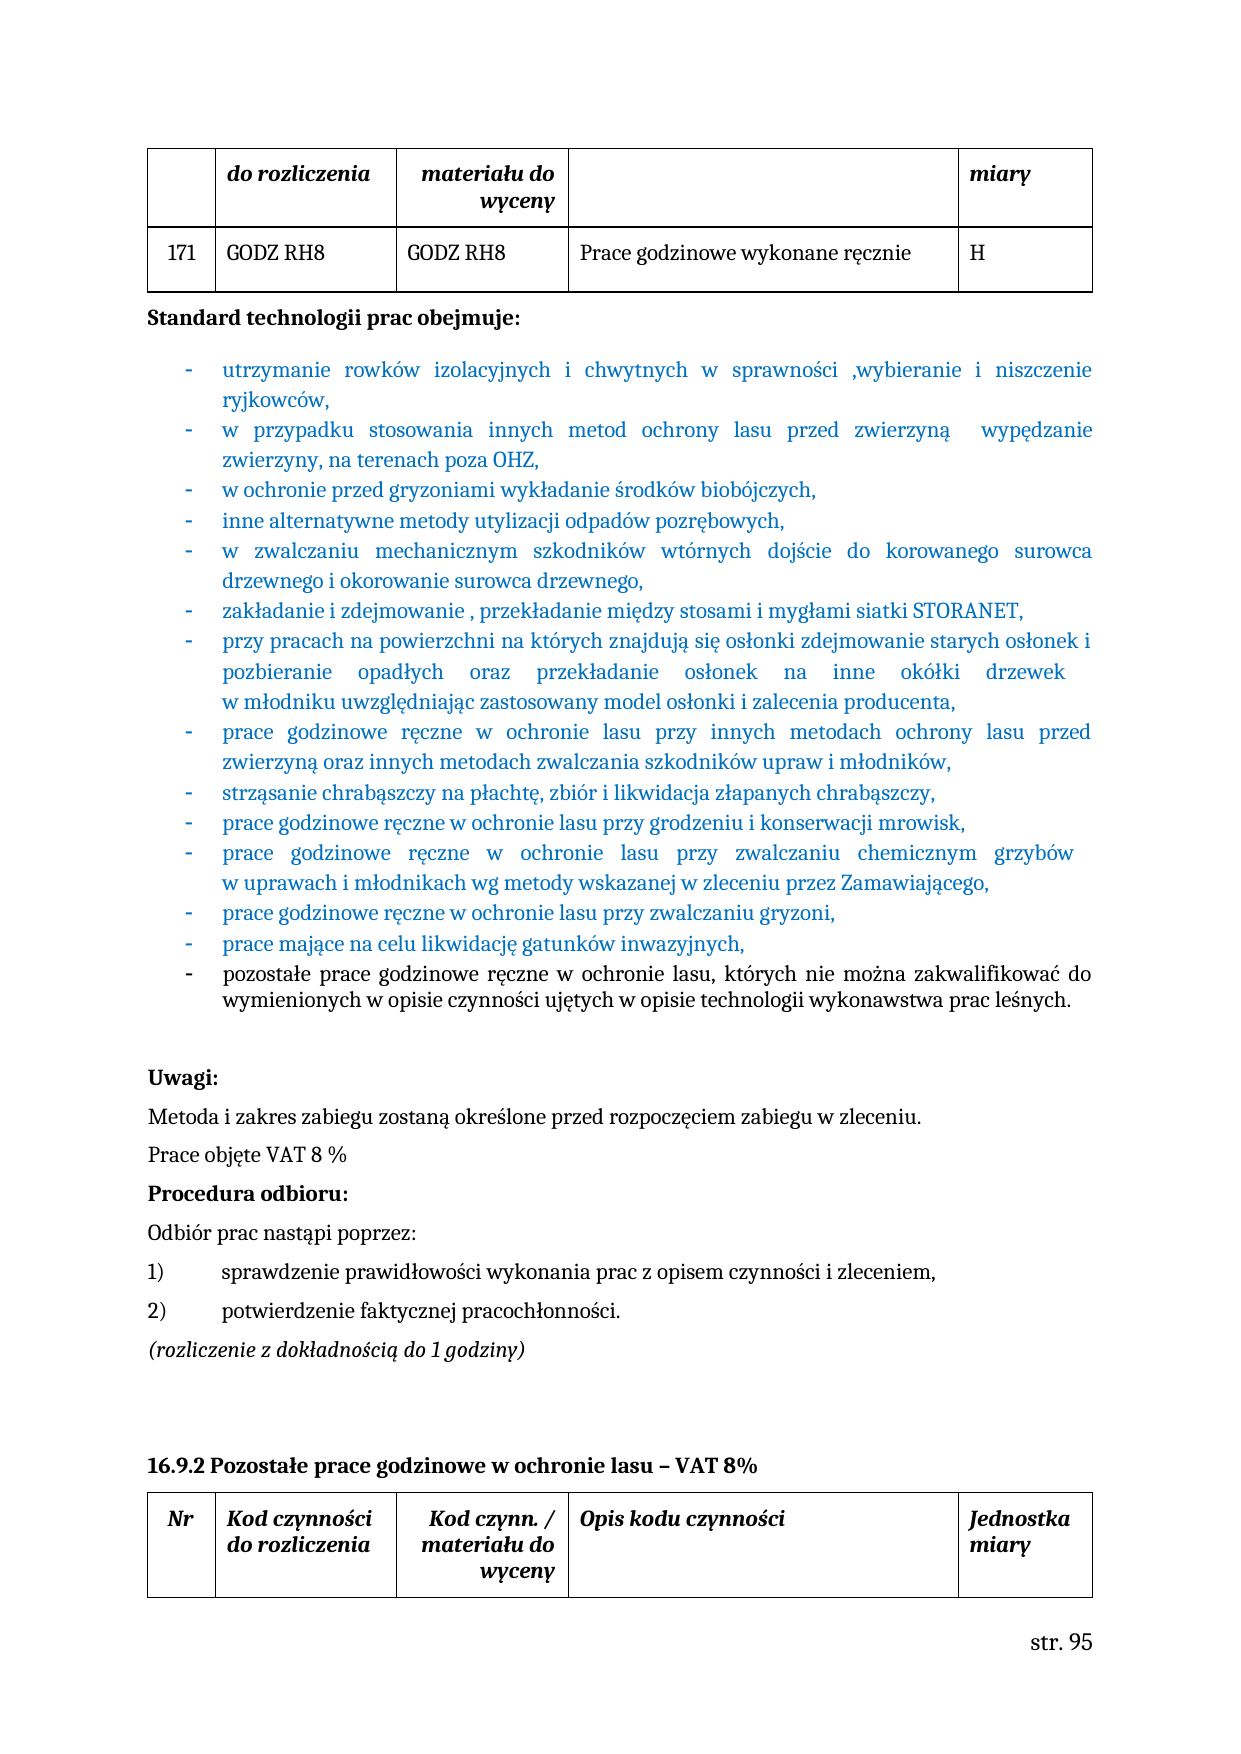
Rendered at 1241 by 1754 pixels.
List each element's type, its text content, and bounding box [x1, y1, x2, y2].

text 1) sprawdzenie prawidłowości wykonania prac z opisem czynności i zleceniem, [148, 1259, 1093, 1285]
list przy pracach na powierzchni na których znajdują się osłonki zdejmowanie starych osłonek i pozbieranie opadłych oraz przekładanie osłonek na inne okółki drzewek w młodniku uwzględniając zastosowany model osłonki i zalecenia producenta, [185, 628, 1093, 715]
text Standard technologii prac obejmuje: [148, 305, 1093, 331]
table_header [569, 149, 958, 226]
list prace mające na celu likwidację gatunków inwazyjnych, [185, 930, 1093, 957]
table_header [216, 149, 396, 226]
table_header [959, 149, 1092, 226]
text Metoda i zakres zabiegu zostaną określone przed rozpoczęciem zabiegu w zleceniu. [148, 1103, 1093, 1130]
list pozostałe prace godzinowe ręczne w ochronie lasu, których nie można zakwalifikować do wymienionych w opisie czynności ujętych w opisie technologii wykonawstwa prac leśnych. [185, 961, 1093, 1013]
text Odbiór prac nastąpi poprzez: [148, 1220, 1093, 1246]
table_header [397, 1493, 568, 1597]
list prace godzinowe ręczne w ochronie lasu przy grodzeniu i konserwacji mrowisk, [185, 809, 1093, 836]
text (rozliczenie z dokładnością do 1 godziny) [148, 1337, 1093, 1363]
list w zwalczaniu mechanicznym szkodników wtórnych dojście do korowanego surowca drzewnego i okorowanie surowca drzewnego, [185, 538, 1093, 594]
list prace godzinowe ręczne w ochronie lasu przy zwalczaniu gryzoni, [185, 900, 1093, 926]
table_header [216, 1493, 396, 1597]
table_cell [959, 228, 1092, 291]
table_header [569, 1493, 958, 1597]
text 16.9.2 Pozostałe prace godzinowe w ochronie lasu – VAT 8% [148, 1453, 1093, 1479]
list inne alternatywne metody utylizacji odpadów pozrębowych, [185, 507, 1093, 534]
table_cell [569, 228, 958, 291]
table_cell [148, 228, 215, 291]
list utrzymanie rowków izolacyjnych i chwytnych w sprawności ,wybieranie i niszczenie ryjkowców, [185, 356, 1093, 413]
text Procedura odbioru: [148, 1181, 1093, 1207]
text Prace objęte VAT 8 % [148, 1142, 1093, 1169]
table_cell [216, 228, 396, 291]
text Uwagi: [148, 1064, 1093, 1091]
list prace godzinowe ręczne w ochronie lasu przy zwalczaniu chemicznym grzybów w uprawach i młodnikach wg metody wskazanej w zleceniu przez Zamawiającego, [185, 840, 1093, 896]
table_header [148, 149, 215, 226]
list zakładanie i zdejmowanie , przekładanie między stosami i mygłami siatki STORANET, [185, 598, 1093, 624]
list w przypadku stosowania innych metod ochrony lasu przed zwierzyną wypędzanie zwierzyny, na terenach poza OHZ, [185, 417, 1093, 473]
list prace godzinowe ręczne w ochronie lasu przy innych metodach ochrony lasu przed zwierzyną oraz innych metodach zwalczania szkodników upraw i młodników, [185, 719, 1093, 775]
list strząsanie chrabąszczy na płachtę, zbiór i likwidacja złapanych chrabąszczy, [185, 779, 1093, 806]
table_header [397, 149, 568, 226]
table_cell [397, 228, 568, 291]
list w ochronie przed gryzoniami wykładanie środków biobójczych, [185, 477, 1093, 503]
text 2) potwierdzenie faktycznej pracochłonności. [148, 1298, 1093, 1324]
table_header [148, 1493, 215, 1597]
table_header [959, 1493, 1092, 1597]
